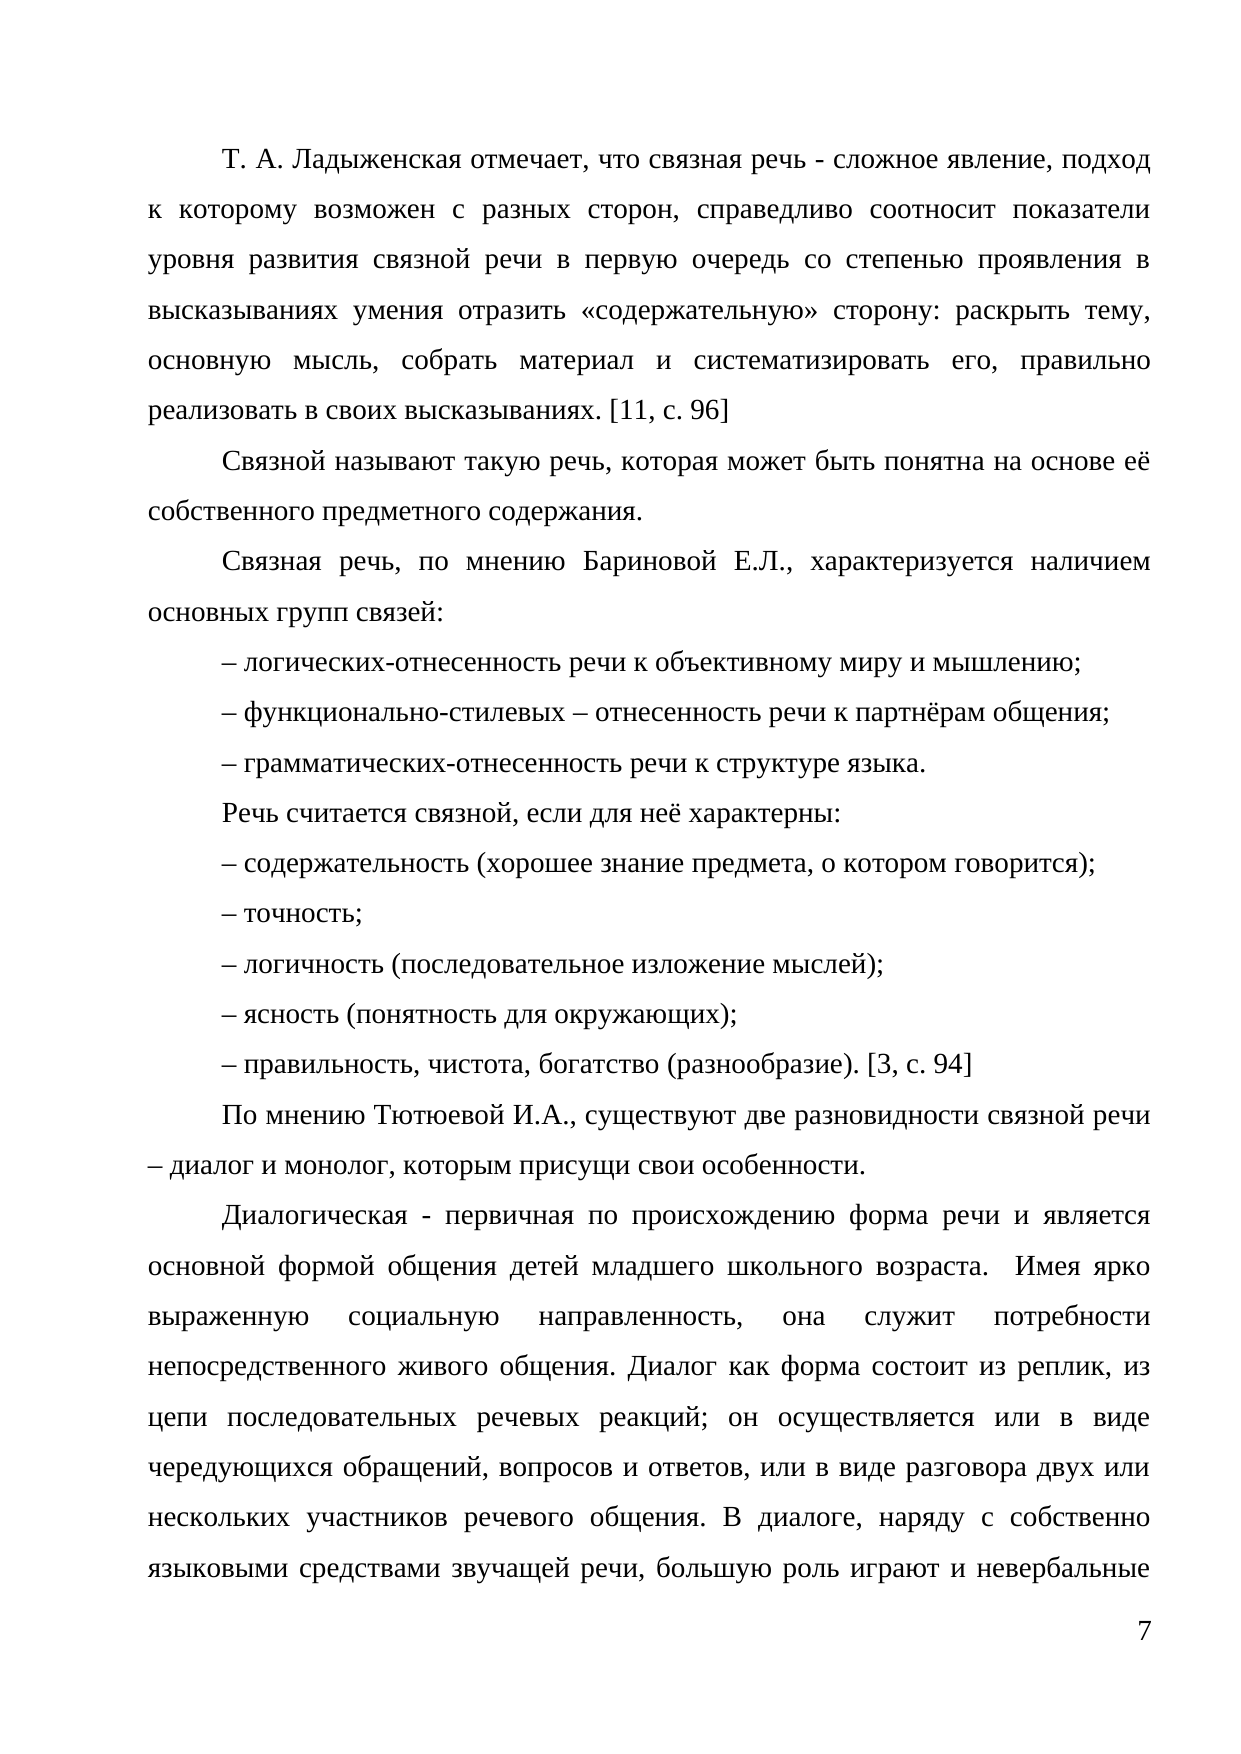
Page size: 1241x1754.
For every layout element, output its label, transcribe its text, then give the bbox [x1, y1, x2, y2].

text По мнению Тютюевой И.А., существуют две разновидности связной речи – диалог и монолог, которым присущи свои особенности. [148, 1097, 1152, 1181]
text Речь считается связной, если для неё характерны: [148, 795, 1152, 828]
text Связной называют такую речь, которая может быть понятна на основе её собственного предметного содержания. [148, 443, 1152, 527]
text – логических-отнесенность речи к объективному миру и мышлению; [148, 644, 1152, 678]
text – ясность (понятность для окружающих); [148, 996, 1152, 1030]
text – логичность (последовательное изложение мыслей); [148, 946, 1152, 979]
text – содержательность (хорошее знание предмета, о котором говорится); [148, 845, 1152, 879]
text – точность; [148, 896, 1152, 929]
text Т. А. Ладыженская отмечает, что связная речь - сложное явление, подход к которому возможен с разных сторон, справедливо соотносит показатели уровня развития связной речи в первую очередь со степенью проявления в высказываниях умения отразить «содержательную» сторону: раскрыть тему, основную мысль, собрать материал и систематизировать его, правильно реализовать в своих высказываниях. [11, с. 96] [148, 141, 1152, 426]
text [148, 1197, 1152, 1583]
text Связная речь, по мнению Бариновой Е.Л., характеризуется наличием основных групп связей: [148, 543, 1152, 627]
text – правильность, чистота, богатство (разнообразие). [3, с. 94] [148, 1047, 1152, 1080]
text – функционально-стилевых – отнесенность речи к партнёрам общения; [148, 694, 1152, 728]
text – грамматических-отнесенность речи к структуре языка. [148, 745, 1152, 778]
